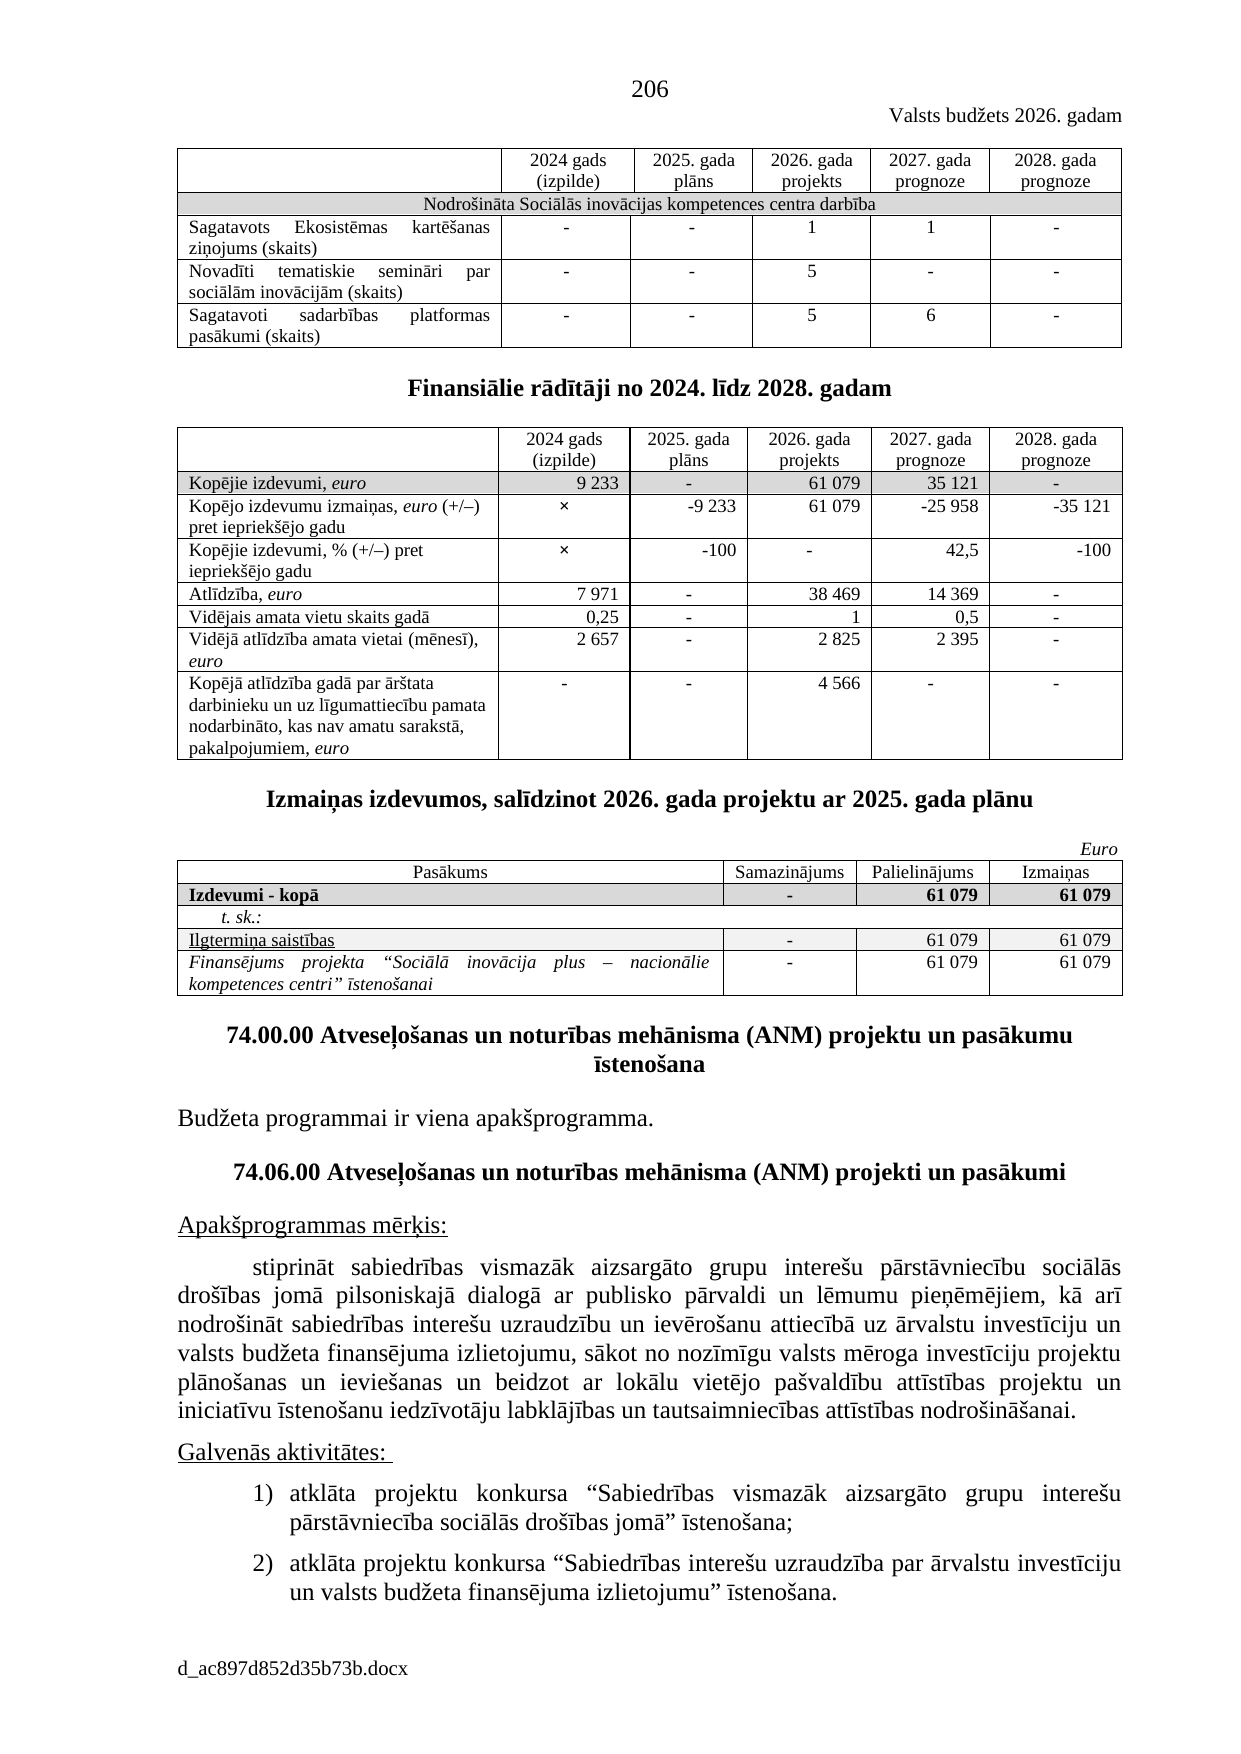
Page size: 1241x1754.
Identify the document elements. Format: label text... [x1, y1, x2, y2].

table_cell Nodrošināta Sociālās inovācijas kompetences centra darbība [178, 193, 1121, 214]
list Apakšprogrammas mērķis: [177, 1211, 1122, 1239]
table_cell - [991, 260, 1121, 303]
table_header 2028. gada prognoze [990, 149, 1121, 192]
table_cell Finansējums projekta “Sociālā inovācija plus – nacionālie kompetences centri” īstenošanai [178, 951, 723, 994]
table_cell 42,5 [872, 539, 989, 582]
table_header Izmaiņas [990, 861, 1122, 882]
table_cell - [991, 304, 1121, 347]
text Finansiālie rādītāji no 2024. līdz 2028. gadam [177, 373, 1122, 402]
text Galvenās aktivitātes: [177, 1437, 1122, 1466]
table_cell - [502, 216, 630, 259]
table_cell 2 657 [499, 628, 629, 671]
table_cell -9 233 [631, 495, 747, 538]
table_header 2024 gads (izpilde) [499, 428, 629, 471]
table_cell - [990, 472, 1122, 493]
list stiprināt sabiedrības vismazāk aizsargāto grupu interešu pārstāvniecību sociālās drošības jomā pilsoniskajā dialogā ar publisko pārvaldi un lēmumu pieņēmējiem, kā arī nodrošināt sabiedrības interešu uzraudzību un ievērošanu attiecībā uz ārvalstu investīciju un valsts budžeta finansējuma izlietojumu, sākot no nozīmīgu valsts mēroga investīciju projektu plānošanas un ieviešanas un beidzot ar lokālu vietējo pašvaldību attīstības projektu un iniciatīvu īstenošanu iedzīvotāju labklājības un tautsaimniecības attīstības nodrošināšanai. [177, 1252, 1122, 1424]
table_cell t. sk.: [178, 906, 1122, 928]
table_cell Novadīti tematiskie semināri par sociālām inovācijām (skaits) [178, 260, 501, 303]
table_cell - [631, 472, 747, 493]
table_cell -100 [631, 539, 747, 582]
table_cell 0,25 [499, 606, 629, 627]
table_cell Kopējie izdevumi, % (+/–) pret iepriekšējo gadu [178, 539, 498, 582]
table_cell - [724, 929, 856, 950]
list atklāta projektu konkursa “Sabiedrības interešu uzraudzība par ārvalstu investīciju un valsts budžeta finansējuma izlietojumu” īstenošana. [252, 1548, 1122, 1606]
list atklāta projektu konkursa “Sabiedrības vismazāk aizsargāto grupu interešu pārstāvniecība sociālās drošības jomā” īstenošana; [252, 1478, 1122, 1536]
table_cell - [631, 672, 747, 758]
table_cell × [499, 539, 629, 582]
table_header 2026. gada projekts [753, 149, 870, 192]
table_cell 0,5 [872, 606, 989, 627]
table_cell - [748, 539, 871, 582]
table_cell Kopējie izdevumi, euro [178, 472, 498, 493]
table_cell 1 [753, 216, 870, 259]
table_cell - [990, 583, 1122, 604]
table_cell - [631, 583, 747, 604]
table_cell 6 [871, 304, 990, 347]
table_cell Kopējā atlīdzība gadā par ārštata darbinieku un uz līgumattiecību pamata nodarbināto, kas nav amatu sarakstā, pakalpojumiem, euro [178, 672, 498, 758]
table_cell 1 [748, 606, 871, 627]
table_cell 2 825 [748, 628, 871, 671]
table_header 2025. gada plāns [635, 149, 752, 192]
text 74.06.00 Atveseļošanas un noturības mehānisma (ANM) projekti un pasākumi [177, 1157, 1122, 1186]
table_cell 9 233 [499, 472, 629, 493]
table_cell × [499, 495, 629, 538]
table_cell - [871, 260, 990, 303]
table_cell 61 079 [857, 951, 989, 994]
table_cell Vidējais amata vietu skaits gadā [178, 606, 498, 627]
table_cell - [724, 884, 856, 905]
table_cell Izdevumi - kopā [178, 884, 723, 905]
table_cell 61 079 [748, 495, 871, 538]
table_header 2027. gada prognoze [872, 428, 989, 471]
text 74.00.00 Atveseļošanas un noturības mehānisma (ANM) projektu un pasākumu īstenošana [177, 1021, 1122, 1078]
text Euro [1002, 838, 1122, 860]
table_header 2025. gada plāns [631, 428, 747, 471]
table_cell - [502, 260, 630, 303]
table_header Samazinājums [724, 861, 856, 882]
table_cell - [724, 951, 856, 994]
table_header 2027. gada prognoze [871, 149, 989, 192]
table_header 2028. gada prognoze [990, 428, 1122, 471]
table_cell - [631, 260, 752, 303]
table_cell -35 121 [990, 495, 1122, 538]
table_header 2024 gads (izpilde) [502, 149, 634, 192]
table_cell - [990, 672, 1122, 758]
table_cell 61 079 [990, 951, 1122, 994]
list Budžeta programmai ir viena apakšprogramma. [177, 1103, 1122, 1132]
table_cell Atlīdzība, euro [178, 583, 498, 604]
table_cell 5 [753, 304, 870, 347]
table_cell - [990, 628, 1122, 671]
table_cell 14 369 [872, 583, 989, 604]
table_cell - [990, 606, 1122, 627]
table_header [178, 428, 498, 471]
table_header 2026. gada projekts [748, 428, 871, 471]
table_cell Sagatavots Ekosistēmas kartēšanas ziņojums (skaits) [178, 216, 501, 259]
table_header Palielinājums [857, 861, 989, 882]
table_cell Kopējo izdevumu izmaiņas, euro (+/–) pret iepriekšējo gadu [178, 495, 498, 538]
table_cell - [991, 216, 1121, 259]
table_cell 5 [753, 260, 870, 303]
table_cell - [631, 628, 747, 671]
table_cell 61 079 [990, 929, 1122, 950]
table_cell 2 395 [872, 628, 989, 671]
table_cell - [502, 304, 630, 347]
table_cell - [631, 606, 747, 627]
table_cell 61 079 [748, 472, 871, 493]
table_cell - [631, 216, 752, 259]
table_cell Sagatavoti sadarbības platformas pasākumi (skaits) [178, 304, 501, 347]
table_cell 61 079 [857, 884, 989, 905]
table_cell 7 971 [499, 583, 629, 604]
table_cell 4 566 [748, 672, 871, 758]
table_cell 61 079 [857, 929, 989, 950]
table_cell - [631, 304, 752, 347]
table_header Pasākums [178, 861, 723, 882]
table_cell Vidējā atlīdzība amata vietai (mēnesī), euro [178, 628, 498, 671]
table_header [178, 149, 501, 192]
table_cell -25 958 [872, 495, 989, 538]
table_cell - [872, 672, 989, 758]
text Izmaiņas izdevumos, salīdzinot 2026. gada projektu ar 2025. gada plānu [177, 784, 1122, 813]
table_cell 38 469 [748, 583, 871, 604]
table_cell - [499, 672, 629, 758]
table_cell 1 [871, 216, 990, 259]
table_cell -100 [990, 539, 1122, 582]
table_cell 35 121 [872, 472, 989, 493]
table_cell 61 079 [990, 884, 1122, 905]
table_cell Ilgtermiņa saistības [178, 929, 723, 950]
